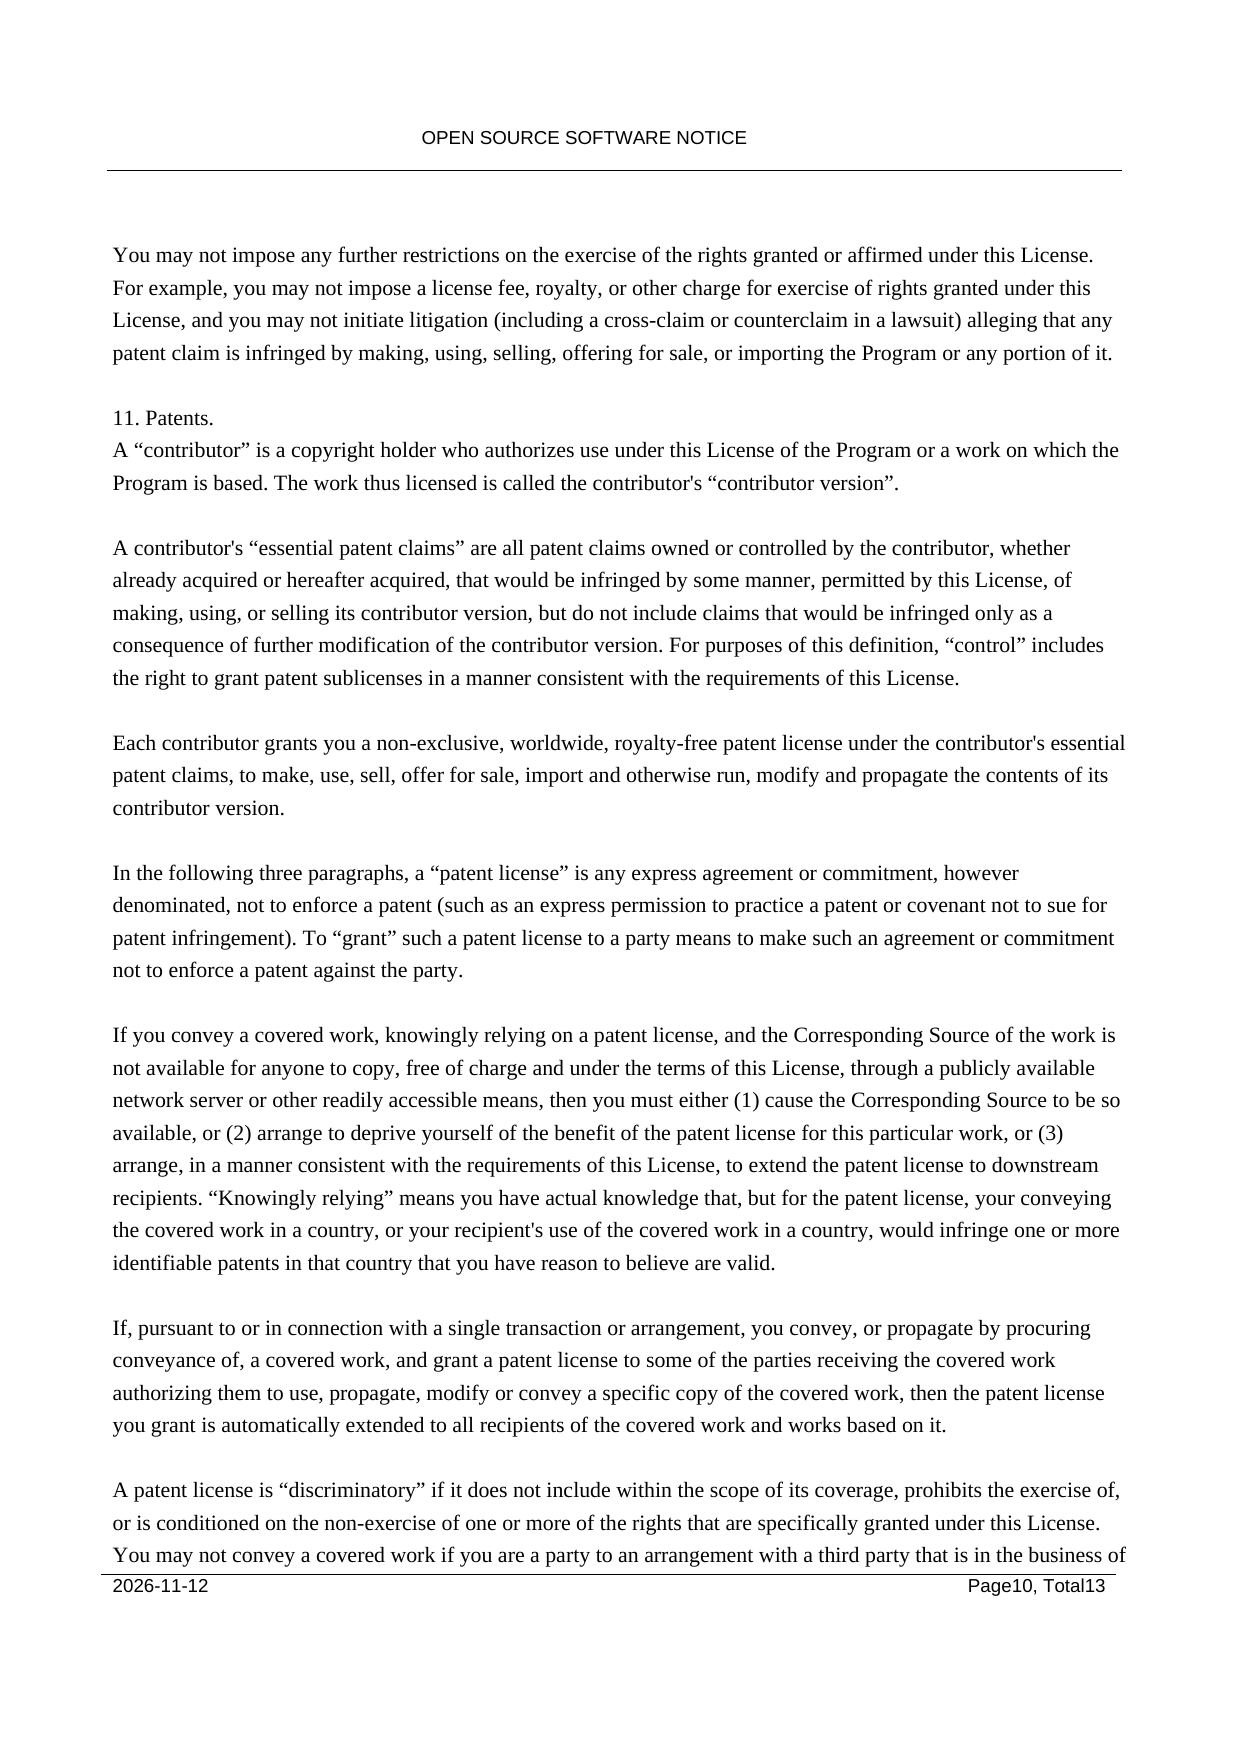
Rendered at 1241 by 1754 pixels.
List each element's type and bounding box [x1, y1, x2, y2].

text [112, 206, 1128, 1571]
